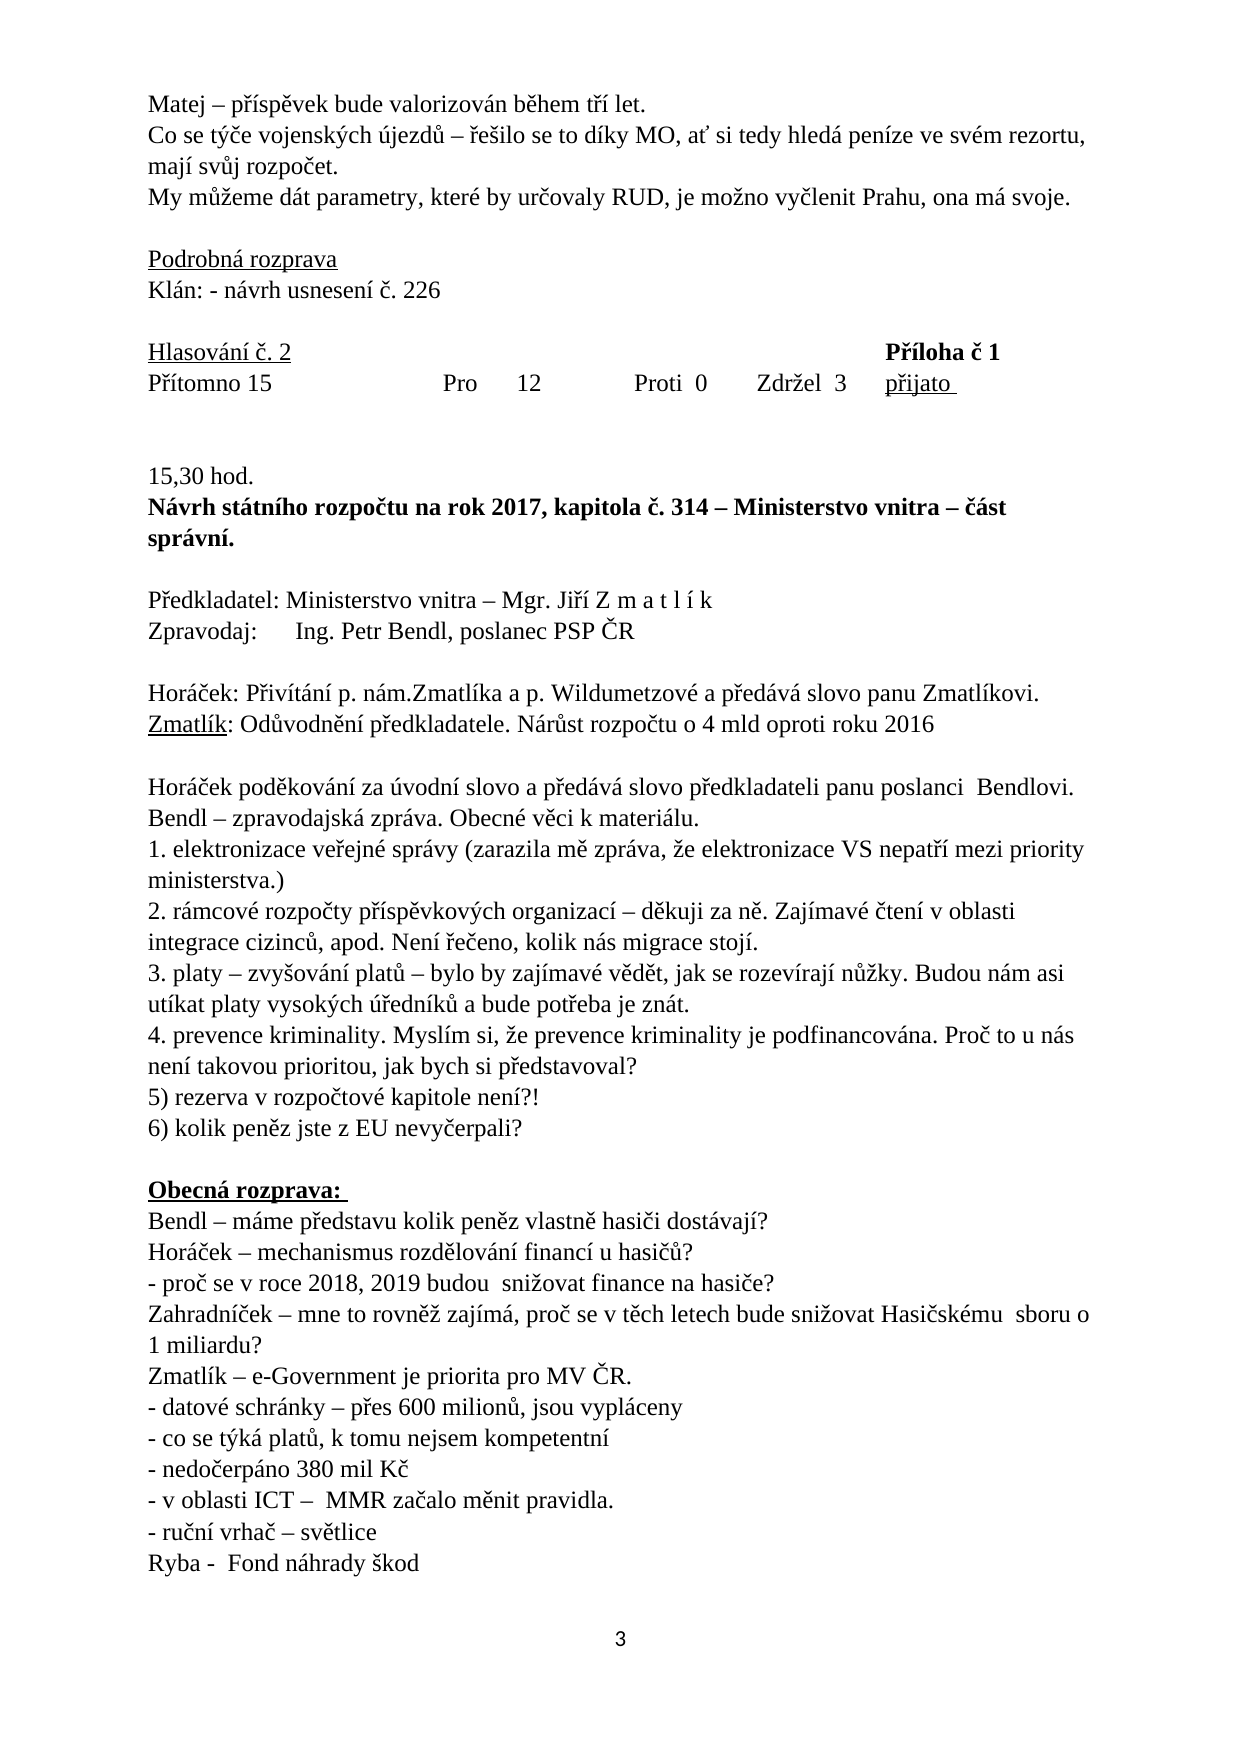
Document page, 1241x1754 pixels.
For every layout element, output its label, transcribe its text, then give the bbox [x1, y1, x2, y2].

text Předkladatel: Ministerstvo vnitra – Mgr. Jiří Z m a t l í k [148, 585, 1093, 614]
text Bendl – máme představu kolik peněz vlastně hasiči dostávají? [148, 1206, 1093, 1235]
text Zmatlík – e-Government je priorita pro MV ČR. [148, 1361, 1093, 1390]
text Matej – příspěvek bude valorizován během tří let. [148, 89, 1093, 117]
text 3. platy – zvyšování platů – bylo by zajímavé vědět, jak se rozevírají nůžky. Budou nám asi utíkat platy vysokých úředníků a bude potřeba je znát. [148, 958, 1093, 1018]
text Co se týče vojenských újezdů – řešilo se to díky MO, ať si tedy hledá peníze ve svém rezortu, mají svůj rozpočet. [148, 120, 1093, 179]
text - nedočerpáno 380 mil Kč [148, 1454, 1093, 1483]
text 6) kolik peněz jste z EU nevyčerpali? [148, 1113, 1093, 1142]
text Horáček poděkování za úvodní slovo a předává slovo předkladateli panu poslanci Bendlovi. [148, 772, 1093, 800]
text Hlasování č. 2 Příloha č 1 [148, 337, 1093, 366]
text 4. prevence kriminality. Myslím si, že prevence kriminality je podfinancována. Proč to u nás není takovou prioritou, jak bych si představoval? [148, 1020, 1093, 1080]
text Obecná rozprava: [148, 1175, 1093, 1204]
text Bendl – zpravodajská zpráva. Obecné věci k materiálu. [148, 803, 1093, 831]
text Zmatlík: Odůvodnění předkladatele. Nárůst rozpočtu o 4 mld oproti roku 2016 [148, 709, 1093, 738]
text Ryba - Fond náhrady škod [148, 1548, 1093, 1576]
text Horáček: Přivítání p. nám.Zmatlíka a p. Wildumetzové a předává slovo panu Zmatlíkovi. [148, 678, 1093, 707]
text Horáček – mechanismus rozdělování financí u hasičů? [148, 1237, 1093, 1266]
text Klán: - návrh usnesení č. 226 [148, 275, 1093, 304]
text Podrobná rozprava [148, 244, 1093, 273]
text My můžeme dát parametry, které by určovaly RUD, je možno vyčlenit Prahu, ona má svoje. [148, 182, 1093, 211]
text - proč se v roce 2018, 2019 budou snižovat finance na hasiče? [148, 1268, 1093, 1297]
text 1. elektronizace veřejné správy (zarazila mě zpráva, že elektronizace VS nepatří mezi priority ministerstva.) [148, 834, 1093, 893]
text Zahradníček – mne to rovněž zajímá, proč se v těch letech bude snižovat Hasičskému sboru o 1 miliardu? [148, 1299, 1093, 1359]
text - v oblasti ICT – MMR začalo měnit pravidla. [148, 1486, 1093, 1514]
text 5) rezerva v rozpočtové kapitole není?! [148, 1082, 1093, 1111]
text - co se týká platů, k tomu nejsem kompetentní [148, 1423, 1093, 1452]
text Přítomno 15 Pro 12 Proti 0 Zdržel 3 přijato [148, 368, 1093, 397]
text Návrh státního rozpočtu na rok 2017, kapitola č. 314 – Ministerstvo vnitra – část správní. [148, 492, 1093, 552]
text 15,30 hod. [148, 461, 1093, 490]
text - ruční vrhač – světlice [148, 1517, 1093, 1545]
text Zpravodaj: Ing. Petr Bendl, poslanec PSP ČR [148, 616, 1093, 645]
text - datové schránky – přes 600 milionů, jsou vypláceny [148, 1392, 1093, 1421]
text 2. rámcové rozpočty příspěvkových organizací – děkuji za ně. Zajímavé čtení v oblasti integrace cizinců, apod. Není řečeno, kolik nás migrace stojí. [148, 896, 1093, 956]
